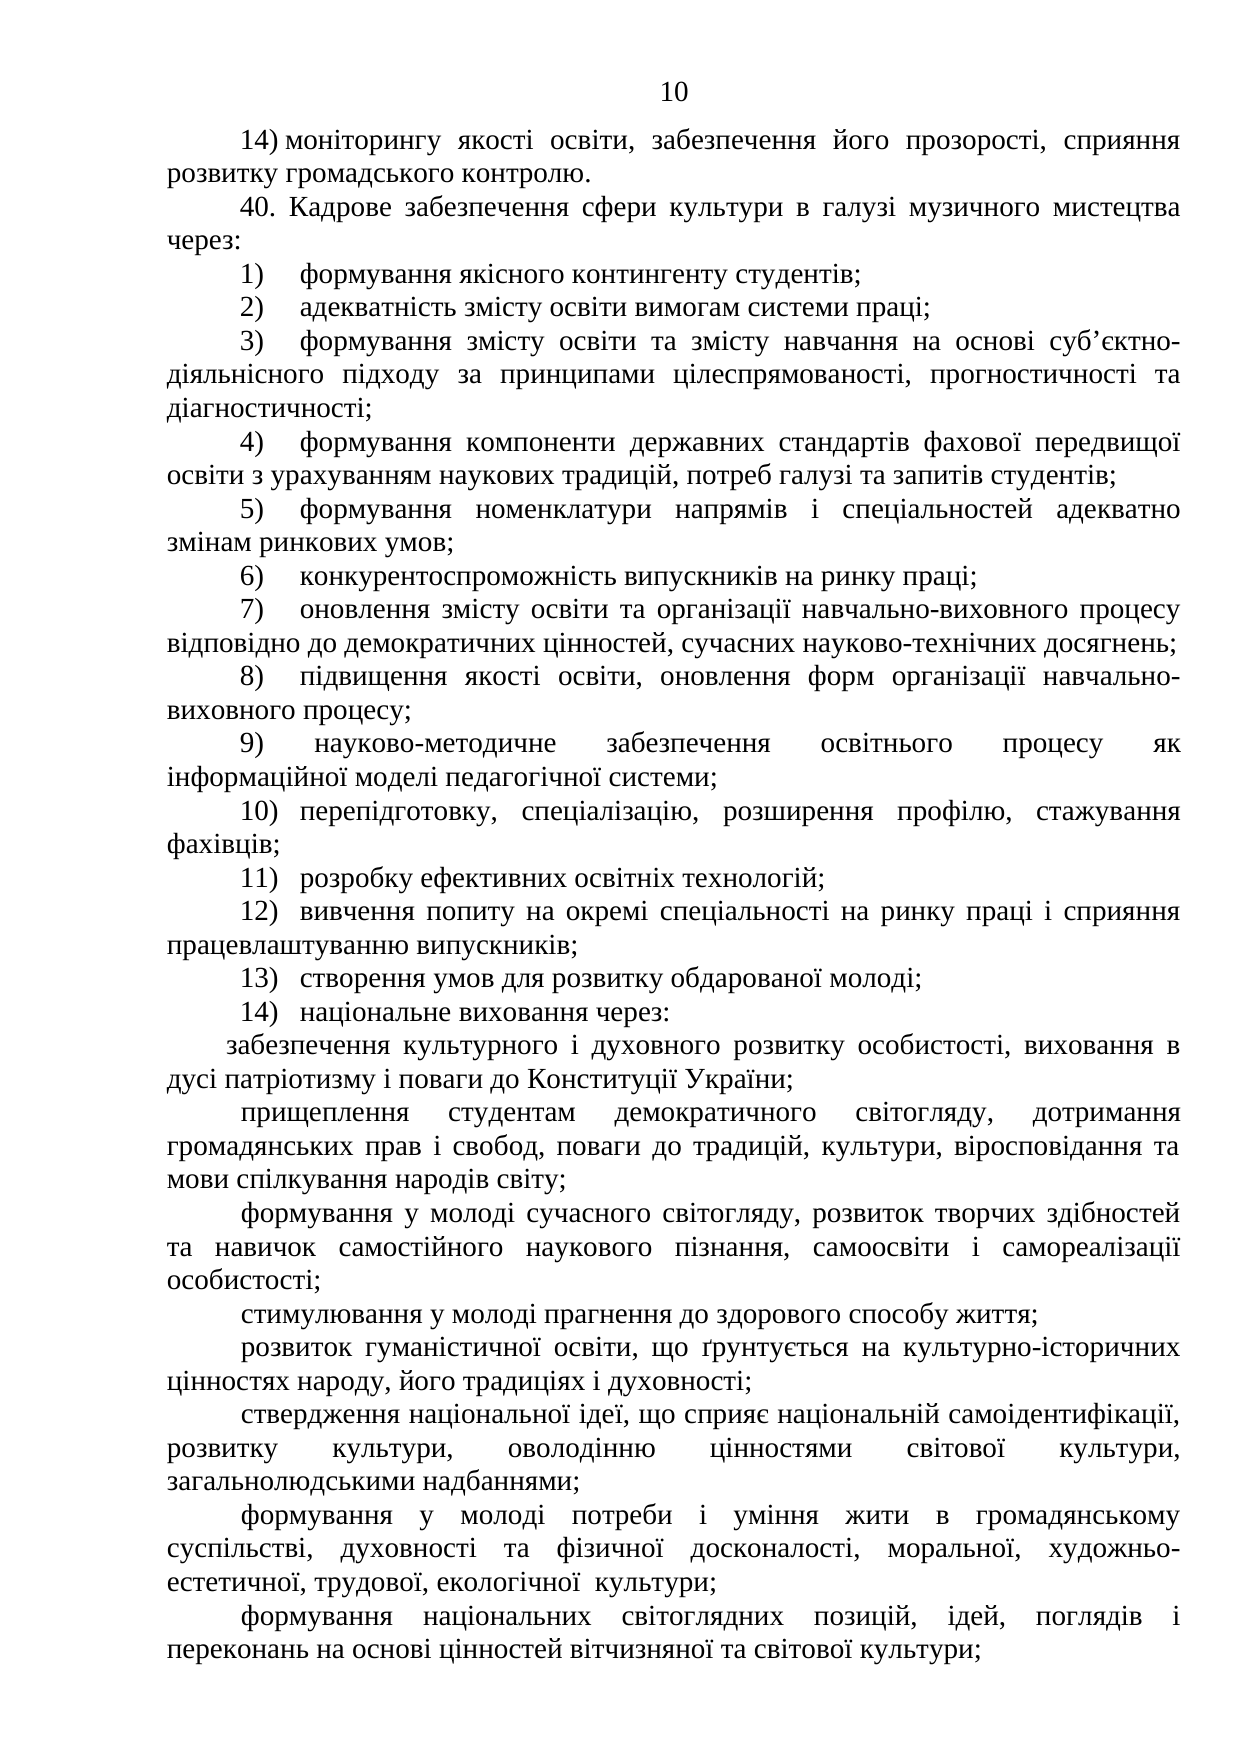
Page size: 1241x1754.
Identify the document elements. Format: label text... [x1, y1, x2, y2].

text забезпечення культурного і духовного розвитку особистості, виховання в дусі патріотизму і поваги до Конституції України; [167, 1027, 1181, 1094]
text розвиток гуманістичної освіти, що ґрунтується на культурно-історичних цінностях народу, його традиціях і духовності; [167, 1329, 1181, 1396]
list підвищення якості освіти, оновлення форм організації навчально-виховного процесу; [167, 658, 1181, 726]
text ствердження національної ідеї, що сприяє національній самоідентифікації, розвитку культури, оволодінню цінностями світової культури, загальнолюдськими надбаннями; [167, 1396, 1181, 1497]
list формування компоненти державних стандартів фахової передвищої освіти з урахуванням наукових традицій, потреб галузі та запитів студентів; [167, 424, 1181, 491]
list створення умов для розвитку обдарованої молоді; [167, 960, 1181, 994]
list моніторингу якості освіти, забезпечення його прозорості, сприяння розвитку громадського контролю. [167, 122, 1181, 189]
list формування змісту освіти та змісту навчання на основі суб’єктно-діяльнісного підходу за принципами цілеспрямованості, прогностичності та діагностичності; [167, 323, 1181, 424]
list конкурентоспроможність випускників на ринку праці; [167, 558, 1181, 591]
text формування національних світоглядних позицій, ідей, поглядів і переконань на основі цінностей вітчизняної та світової культури; [167, 1598, 1181, 1665]
list національне виховання через: [167, 994, 1181, 1027]
text формування у молоді сучасного світогляду, розвиток творчих здібностей та навичок самостійного наукового пізнання, самоосвіти і самореалізації особистості; [167, 1195, 1181, 1296]
list перепідготовку, спеціалізацію, розширення профілю, стажування фахівців; [167, 793, 1181, 860]
list формування номенклатури напрямів і спеціальностей адекватно змінам ринкових умов; [167, 491, 1181, 558]
text формування у молоді потреби і уміння жити в громадянському суспільстві, духовності та фізичної досконалості, моральної, художньо-естетичної, трудової, екологічної культури; [167, 1497, 1181, 1598]
list адекватність змісту освіти вимогам системи праці; [167, 289, 1181, 323]
list вивчення попиту на окремі спеціальності на ринку праці і сприяння працевлаштуванню випускників; [167, 893, 1181, 960]
text стимулювання у молоді прагнення до здорового способу життя; [167, 1296, 1181, 1329]
list розробку ефективних освітніх технологій; [167, 860, 1181, 893]
text прищеплення студентам демократичного світогляду, дотримання громадянських прав і свобод, поваги до традицій, культури, віросповідання та мови спілкування народів світу; [167, 1094, 1181, 1195]
list формування якісного контингенту студентів; [167, 256, 1181, 289]
list науково-методичне забезпечення освітнього процесу як інформаційної моделі педагогічної системи; [167, 726, 1181, 793]
text 40. Кадрове забезпечення сфери культури в галузі музичного мистецтва через: [167, 189, 1181, 256]
list оновлення змісту освіти та організації навчально-виховного процесу відповідно до демократичних цінностей, сучасних науково-технічних досягнень; [167, 591, 1181, 658]
